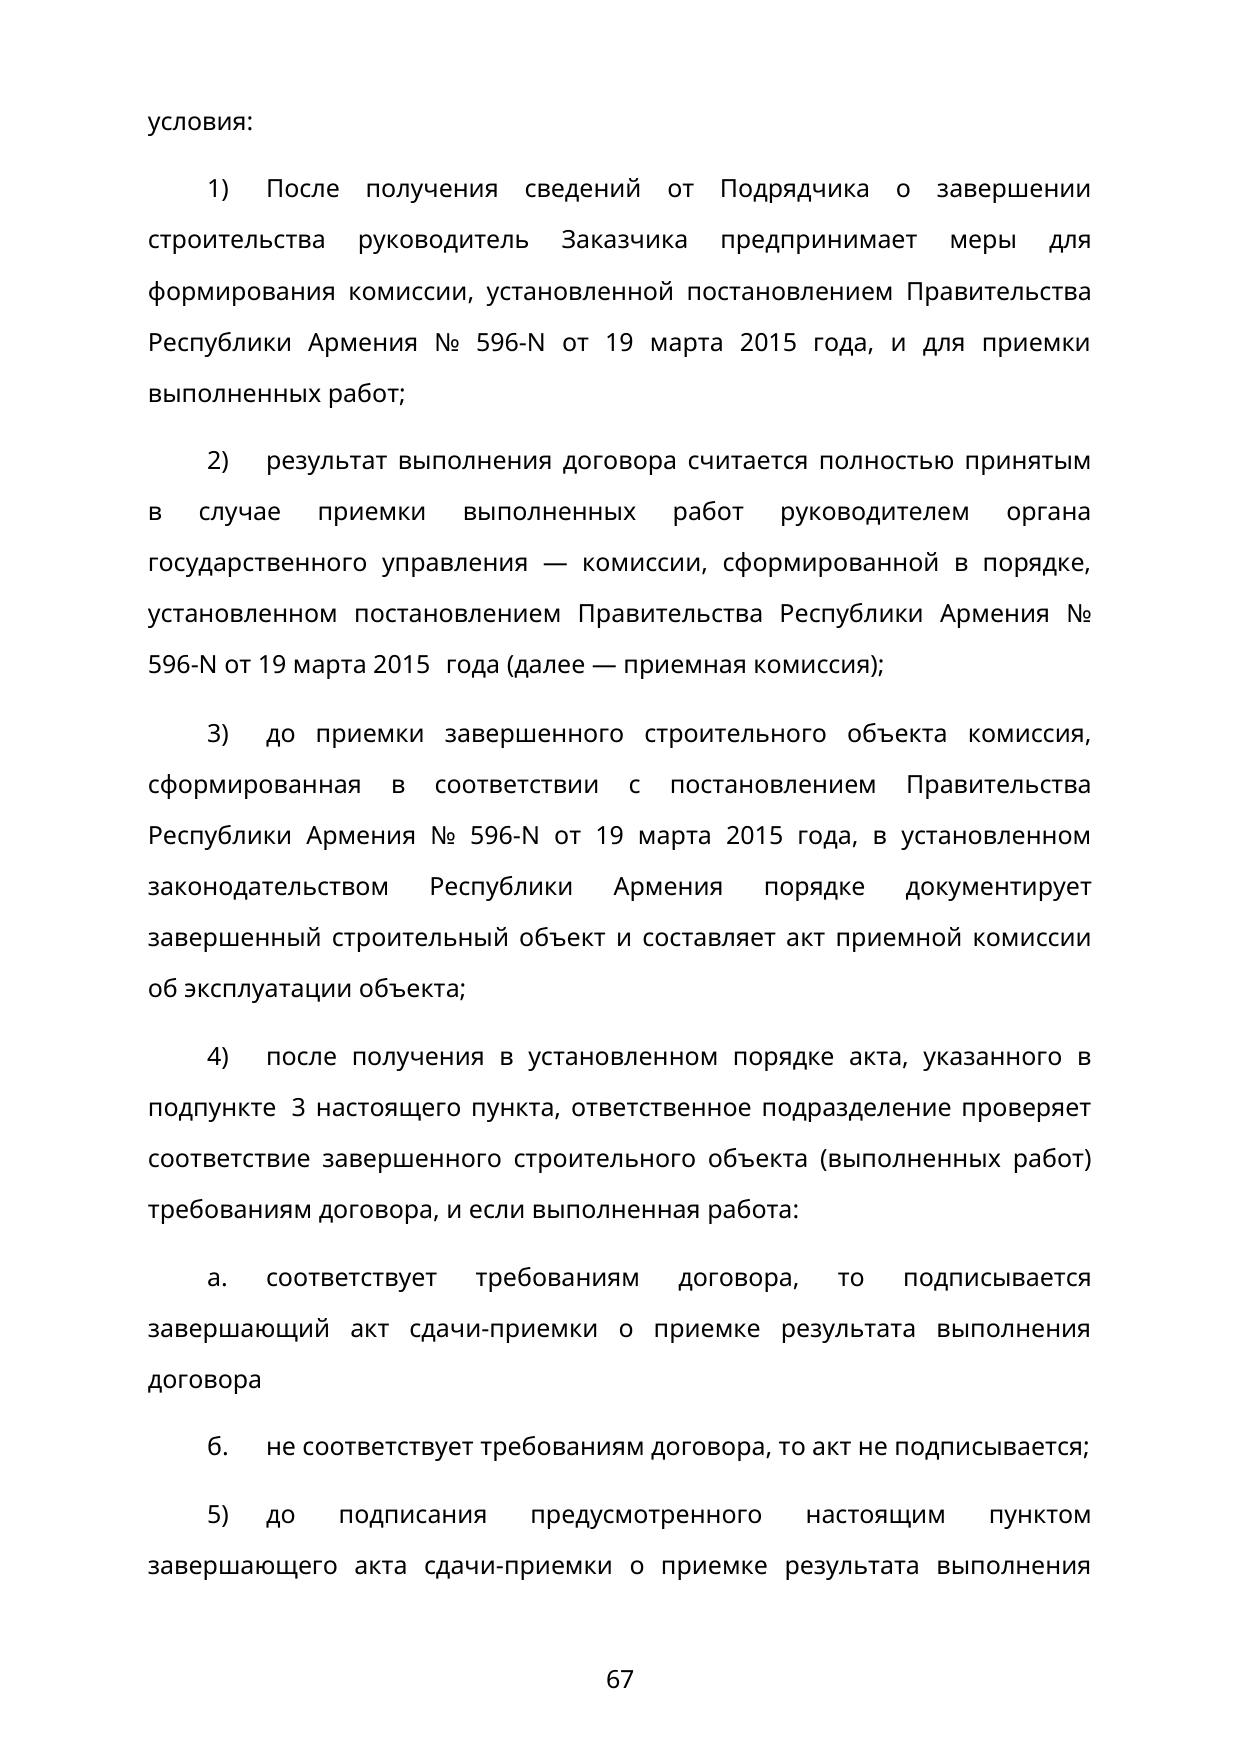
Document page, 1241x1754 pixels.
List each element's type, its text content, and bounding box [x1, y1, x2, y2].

text 4) после получения в установленном порядке акта, указанного в подпункте 3 настоящего пункта, ответственное подразделение проверяет соответствие завершенного строительного объекта (выполненных работ) требованиям договора, и если выполненная работа: [148, 1038, 1092, 1226]
text 1) После получения сведений от Подрядчика о завершении строительства руководитель Заказчика предпринимает меры для формирования комиссии, установленной постановлением Правительства Республики Армения № 596-N от 19 марта 2015 года, и для приемки выполненных работ; [148, 171, 1092, 409]
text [148, 103, 1092, 137]
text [148, 1497, 1092, 1582]
text а. соответствует требованиям договора, то подписывается завершающий акт сдачи-приемки о приемке результата выполнения договора [148, 1259, 1092, 1395]
text 2) результат выполнения договора считается полностью принятым в случае приемки выполненных работ руководителем органа государственного управления — комиссии, сформированной в порядке, установленном постановлением Правительства Республики Армения № 596-N от 19 марта 2015 года (далее — приемная комиссия); [148, 443, 1092, 681]
text б. не соответствует требованиям договора, то акт не подписывается; [148, 1429, 1092, 1463]
text 3) до приемки завершенного строительного объекта комиссия, сформированная в соответствии с постановлением Правительства Республики Армения № 596-N от 19 марта 2015 года, в установленном законодательством Республики Армения порядке документирует завершенный строительный объект и составляет акт приемной комиссии об эксплуатации объекта; [148, 715, 1092, 1004]
